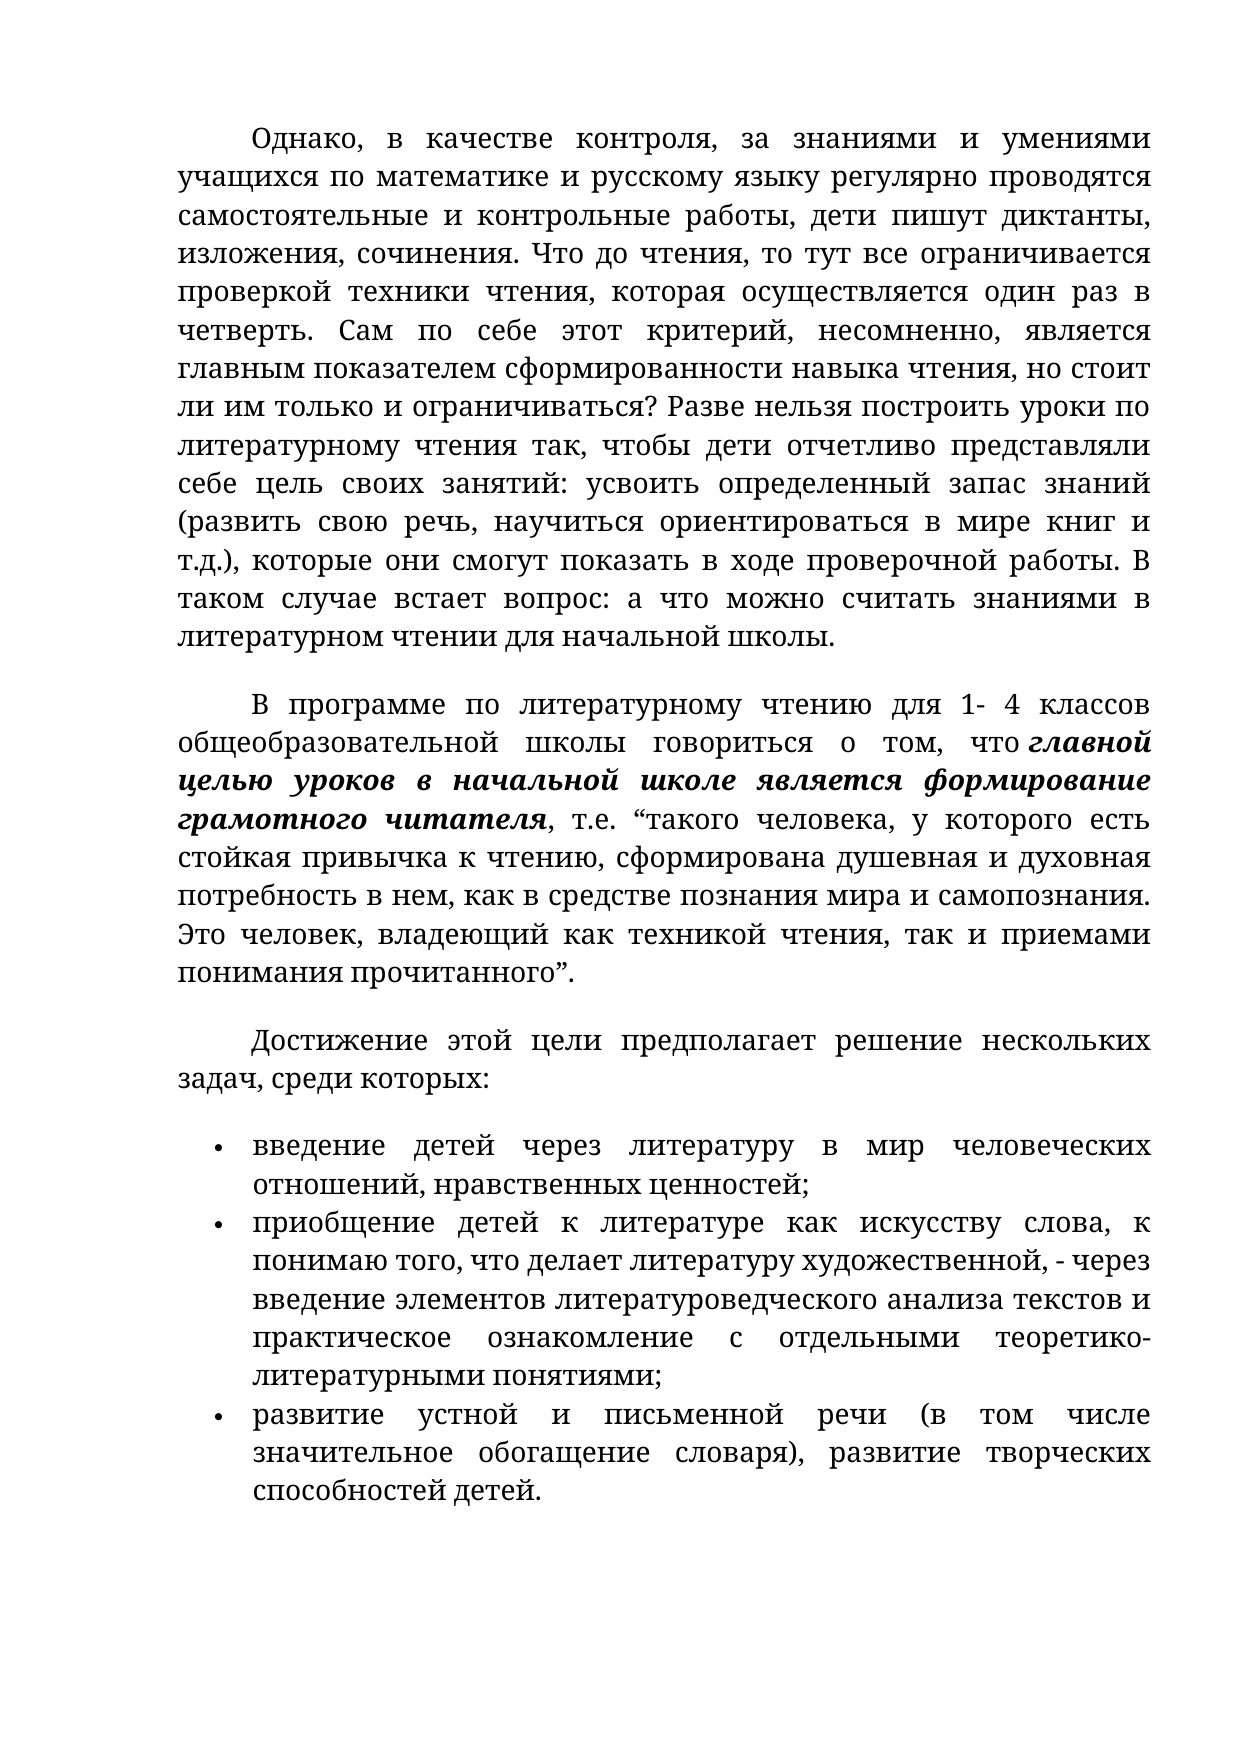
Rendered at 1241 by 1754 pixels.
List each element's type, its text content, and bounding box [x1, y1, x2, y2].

list введение детей через литературу в мир человеческих отношений, нравственных ценностей; [215, 1126, 1152, 1202]
text Однако, в качестве контроля, за знаниями и умениями учащихся по математике и русскому языку регулярно проводятся самостоятельные и контрольные работы, дети пишут диктанты, изложения, сочинения. Что до чтения, то тут все ограничивается проверкой техники чтения, которая осуществляется один раз в четверть. Сам по себе этот критерий, несомненно, является главным показателем сформированности навыка чтения, но стоит ли им только и ограничиваться? Разве нельзя построить уроки по литературному чтения так, чтобы дети отчетливо представляли себе цель своих занятий: усвоить определенный запас знаний (развить свою речь, научиться ориентироваться в мире книг и т.д.), которые они смогут показать в ходе проверочной работы. В таком случае встает вопрос: а что можно считать знаниями в литературном чтении для начальной школы. [177, 118, 1152, 655]
list приобщение детей к литературе как искусству слова, к понимаю того, что делает литературу художественной, - через введение элементов литературоведческого анализа текстов и практическое ознакомление с отдельными теоретико-литературными понятиями; [215, 1202, 1152, 1394]
text Достижение этой цели предполагает решение нескольких задач, среди которых: [177, 1020, 1152, 1096]
list развитие устной и письменной речи (в том числе значительное обогащение словаря), развитие творческих способностей детей. [215, 1394, 1152, 1509]
text В программе по литературному чтению для 1- 4 классов общеобразовательной школы говориться о том, что главной целью уроков в начальной школе является формирование грамотного читателя, т.е. “такого человека, у которого есть стойкая привычка к чтению, сформирована душевная и духовная потребность в нем, как в средстве познания мира и самопознания. Это человек, владеющий как техникой чтения, так и приемами понимания прочитанного”. [177, 684, 1152, 991]
